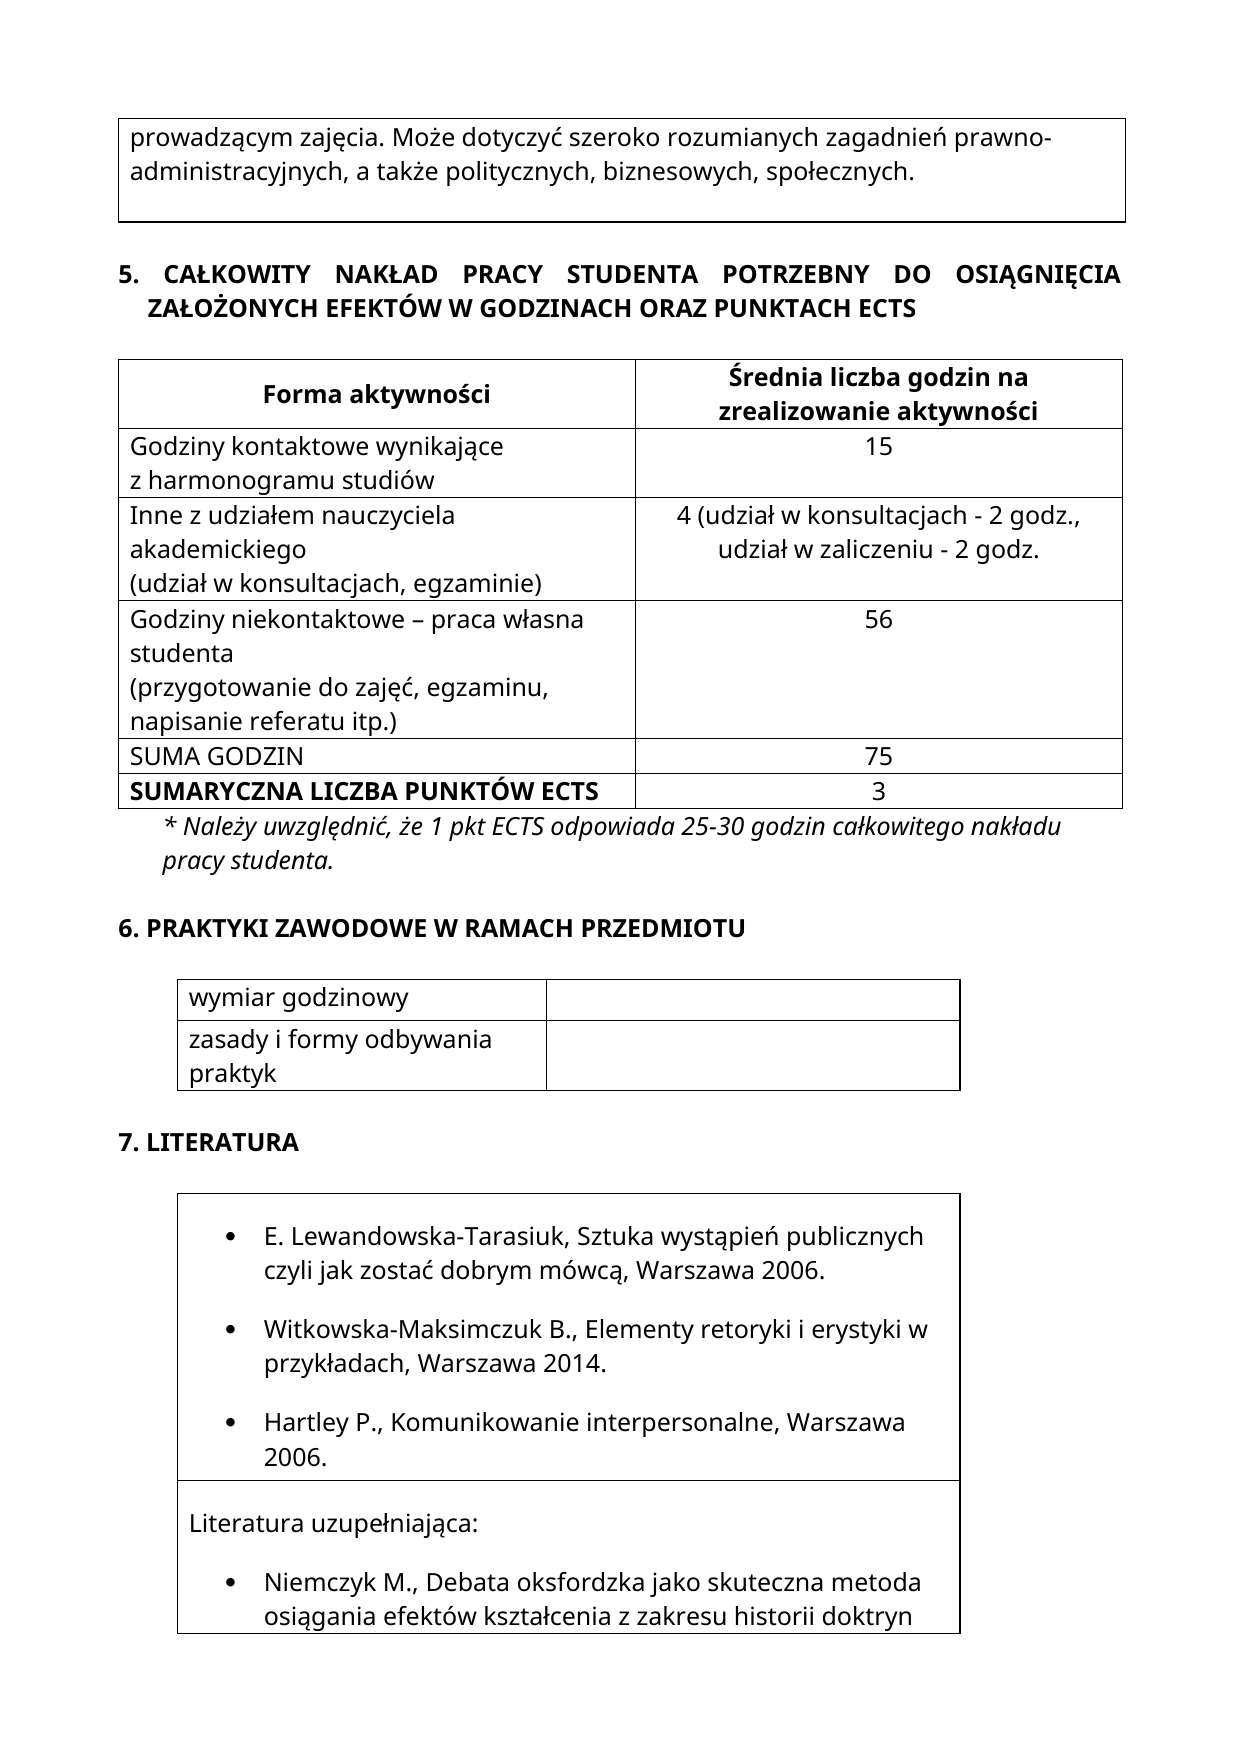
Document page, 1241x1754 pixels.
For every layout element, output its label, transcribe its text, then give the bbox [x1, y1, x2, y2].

table_header Średnia liczba godzin na zrealizowanie aktywności [636, 360, 1122, 428]
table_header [119, 119, 1125, 221]
table_cell zasady i formy odbywania praktyk [178, 1021, 546, 1089]
text 5. CAŁKOWITY NAKŁAD PRACY STUDENTA POTRZEBNY DO OSIĄGNIĘCIA ZAŁOŻONYCH EFEKTÓW W GODZINACH ORAZ PUNKTACH ECTS [118, 256, 1122, 324]
table_cell Godziny niekontaktowe – praca własna studenta (przygotowanie do zajęć, egzaminu, napisanie referatu itp.) [119, 601, 635, 737]
table_header Forma aktywności [119, 360, 635, 428]
table_cell 75 [636, 739, 1122, 773]
table_header [547, 980, 959, 1020]
text 7. LITERATURA [118, 1125, 1122, 1159]
table_cell 56 [636, 601, 1122, 737]
table_header wymiar godzinowy [178, 980, 546, 1020]
table_cell 15 [636, 429, 1122, 497]
table_cell 4 (udział w konsultacjach - 2 godz., udział w zaliczeniu - 2 godz. [636, 498, 1122, 600]
table_header E. Lewandowska-Tarasiuk, Sztuka wystąpień publicznych czyli jak zostać dobrym mówcą, Warszawa 2006. Witkowska-Maksimczuk B., Elementy retoryki i erystyki w przykładach, Warszawa 2014. Hartley P., Komunikowanie interpersonalne, Warszawa 2006. [178, 1194, 959, 1479]
text 6. PRAKTYKI ZAWODOWE W RAMACH PRZEDMIOTU [118, 911, 1122, 945]
table_cell Godziny kontaktowe wynikające z harmonogramu studiów [119, 429, 635, 497]
table_cell 3 [636, 774, 1122, 808]
text * Należy uwzględnić, że 1 pkt ECTS odpowiada 25-30 godzin całkowitego nakładu pracy studenta. [162, 809, 1122, 877]
table_cell SUMA GODZIN [119, 739, 635, 773]
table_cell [178, 1481, 959, 1633]
table_cell SUMARYCZNA LICZBA PUNKTÓW ECTS [119, 774, 635, 808]
table_cell [547, 1021, 959, 1089]
table_cell Inne z udziałem nauczyciela akademickiego (udział w konsultacjach, egzaminie) [119, 498, 635, 600]
